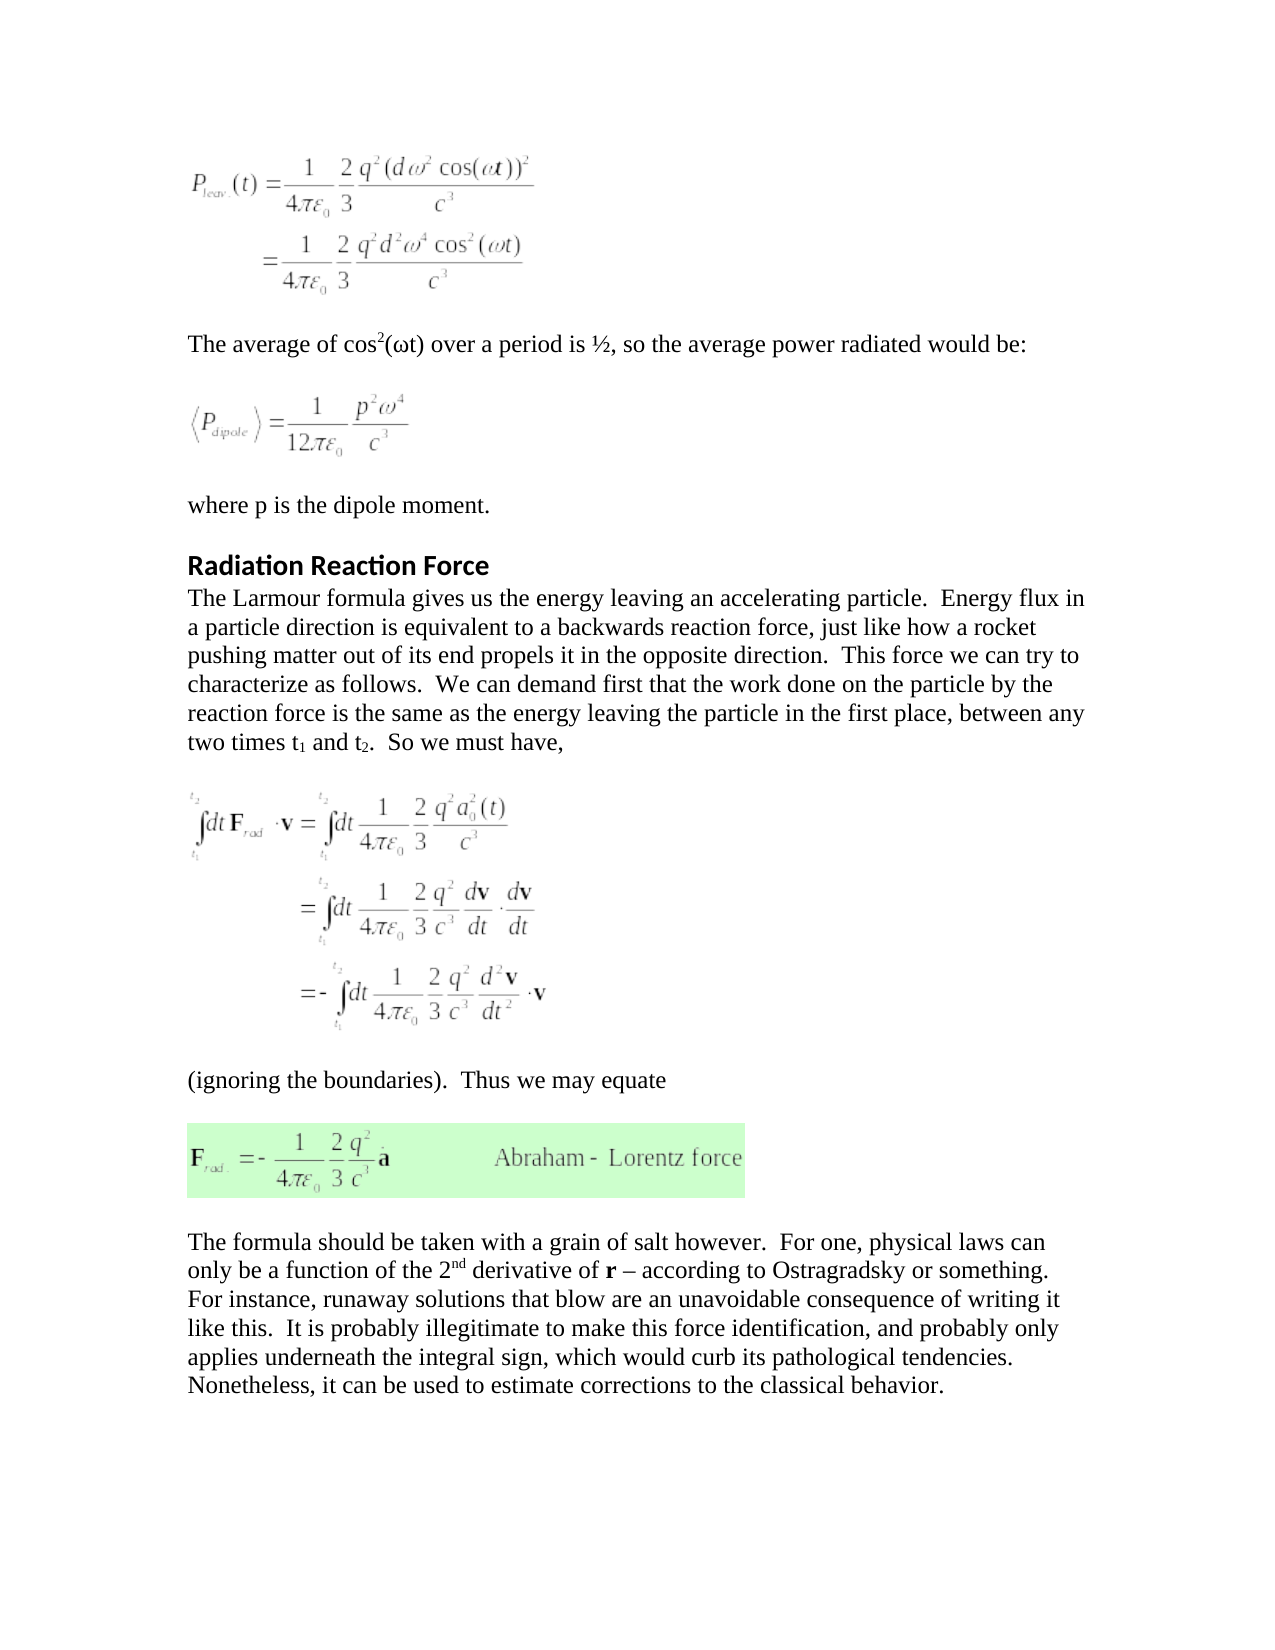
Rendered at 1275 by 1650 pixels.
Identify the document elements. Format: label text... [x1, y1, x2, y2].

text where p is the dipole moment. [187, 490, 1087, 519]
text Radiation Reaction Force [187, 547, 1087, 583]
text The average of cos2(ωt) over a period is ½, so the average power radiated would be: [187, 329, 1087, 357]
text The formula should be taken with a grain of salt however. For one, physical laws can only be a function of the 2nd derivative of r – according to Ostragradsky or something. For instance, runaway solutions that blow are an unavoidable consequence of writing it like this. It is probably illegitimate to make this force identification, and probably only applies underneath the integral sign, which would curb its pathological tendencies. Nonetheless, it can be used to estimate corrections to the classical behavior. [187, 1227, 1087, 1399]
text The Larmour formula gives us the energy leaving an accelerating particle. Energy flux in a particle direction is equivalent to a backwards reaction force, just like how a rocket pushing matter out of its end propels it in the opposite direction. This force we can try to characterize as follows. We can demand first that the work done on the particle by the reaction force is the same as the energy leaving the particle in the first place, between any two times t1 and t2. So we must have, [187, 583, 1087, 756]
text (ignoring the boundaries). Thus we may equate [187, 1065, 1087, 1094]
